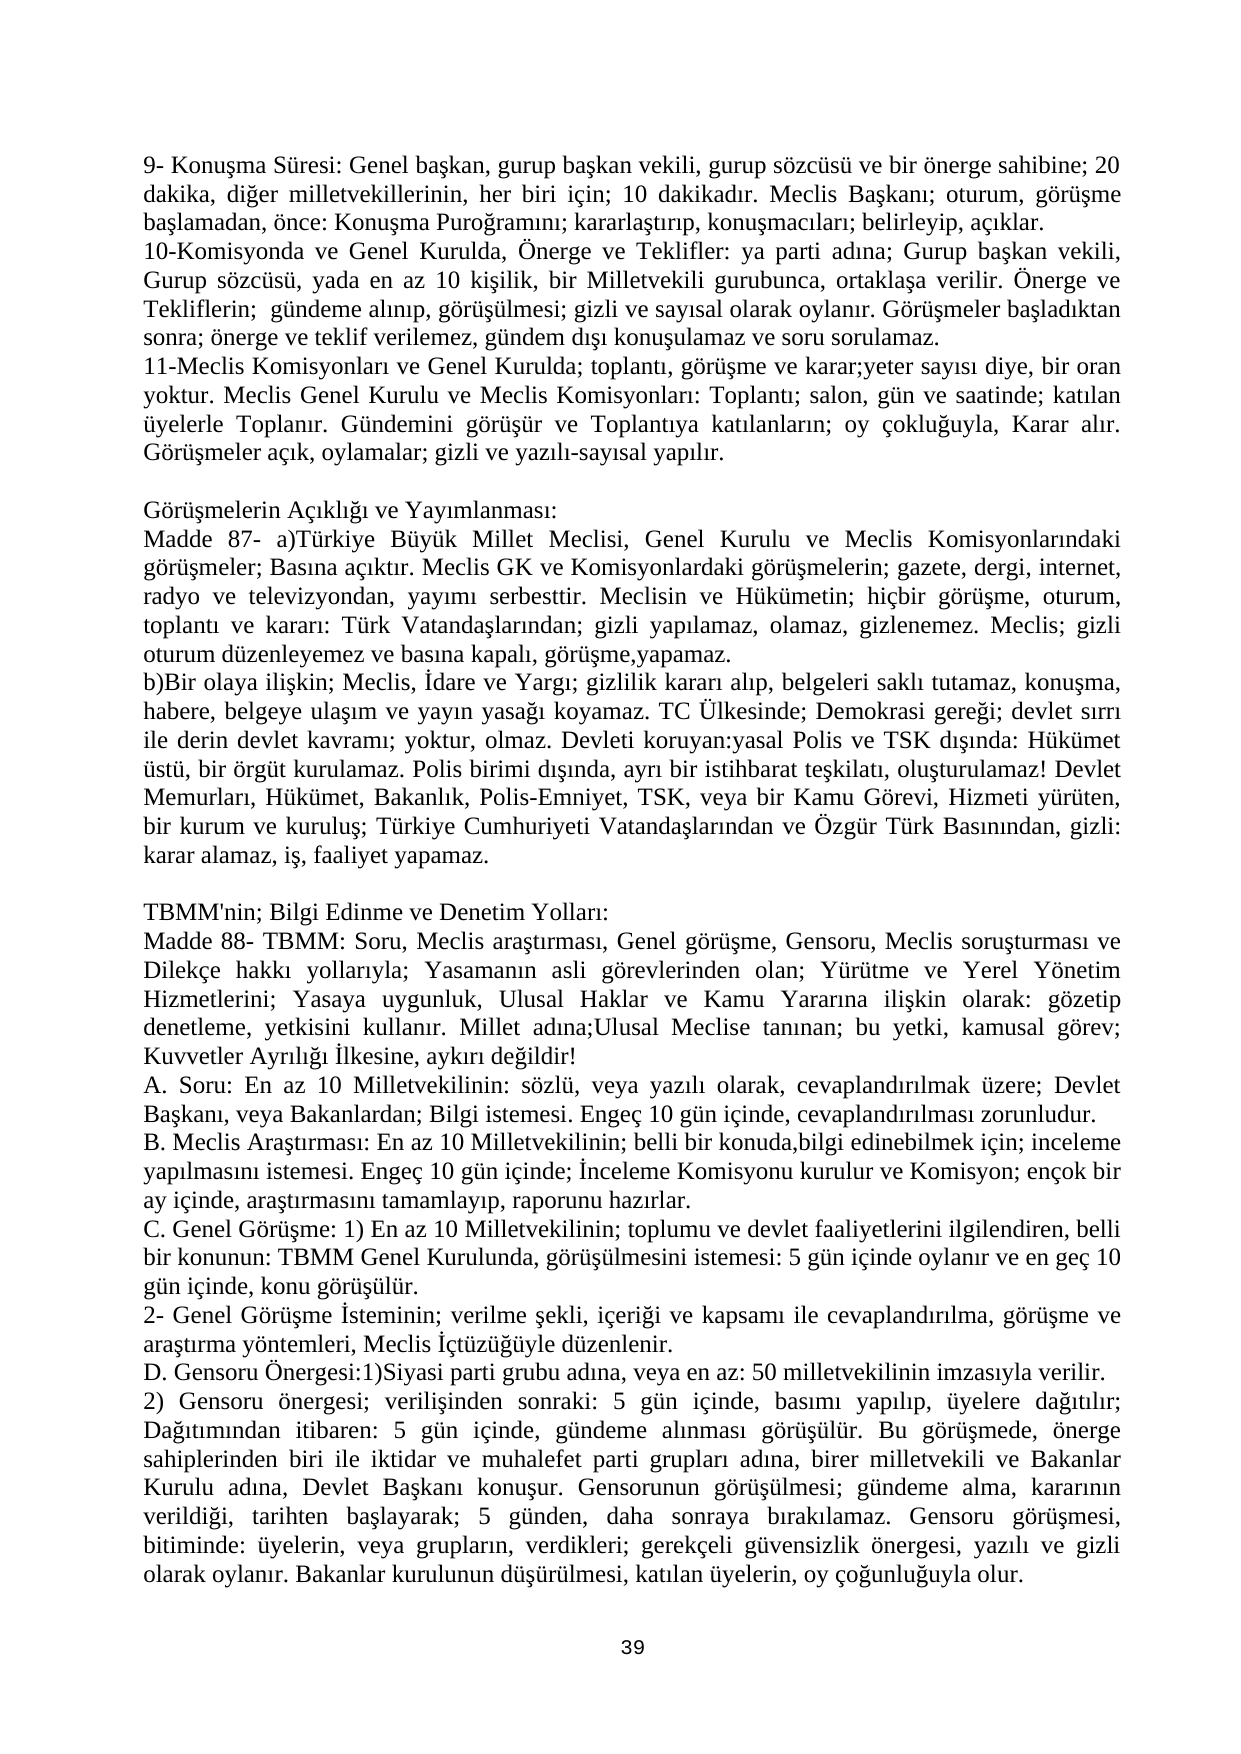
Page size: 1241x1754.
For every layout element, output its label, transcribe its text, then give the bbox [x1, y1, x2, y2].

text 2- Genel Görüşme İsteminin; verilme şekli, içeriği ve kapsamı ile cevaplandırılma, görüşme ve araştırma yöntemleri, Meclis İçtüzüğüyle düzenlenir. [143, 1300, 1122, 1357]
text 11-Meclis Komisyonları ve Genel Kurulda; toplantı, görüşme ve karar;yeter sayısı diye, bir oran yoktur. Meclis Genel Kurulu ve Meclis Komisyonları: Toplantı; salon, gün ve saatinde; katılan üyelerle Toplanır. Gündemini görüşür ve Toplantıya katılanların; oy çokluğuyla, Karar alır. Görüşmeler açık, oylamalar; gizli ve yazılı-sayısal yapılır. [143, 351, 1122, 466]
text D. Gensoru Önergesi:1)Siyasi parti grubu adına, veya en az: 50 milletvekilinin imzasıyla verilir. [143, 1357, 1122, 1386]
text 10-Komisyonda ve Genel Kurulda, Önerge ve Teklifler: ya parti adına; Gurup başkan vekili, Gurup sözcüsü, yada en az 10 kişilik, bir Milletvekili gurubunca, ortaklaşa verilir. Önerge ve Tekliflerin; gündeme alınıp, görüşülmesi; gizli ve sayısal olarak oylanır. Görüşmeler başladıktan sonra; önerge ve teklif verilemez, gündem dışı konuşulamaz ve soru sorulamaz. [143, 236, 1122, 351]
text 2) Gensoru önergesi; verilişinden sonraki: 5 gün içinde, basımı yapılıp, üyelere dağıtılır; Dağıtımından itibaren: 5 gün içinde, gündeme alınması görüşülür. Bu görüşmede, önerge sahiplerinden biri ile iktidar ve muhalefet parti grupları adına, birer milletvekili ve Bakanlar Kurulu adına, Devlet Başkanı konuşur. Gensorunun görüşülmesi; gündeme alma, kararının verildiği, tarihten başlayarak; 5 günden, daha sonraya bırakılamaz. Gensoru görüşmesi, bitiminde: üyelerin, veya grupların, verdikleri; gerekçeli güvensizlik önergesi, yazılı ve gizli olarak oylanır. Bakanlar kurulunun düşürülmesi, katılan üyelerin, oy çoğunluğuyla olur. [143, 1386, 1122, 1587]
text C. Genel Görüşme: 1) En az 10 Milletvekilinin; toplumu ve devlet faaliyetlerini ilgilendiren, belli bir konunun: TBMM Genel Kurulunda, görüşülmesini istemesi: 5 gün içinde oylanır ve en geç 10 gün içinde, konu görüşülür. [143, 1214, 1122, 1300]
text A. Soru: En az 10 Milletvekilinin: sözlü, veya yazılı olarak, cevaplandırılmak üzere; Devlet Başkanı, veya Bakanlardan; Bilgi istemesi. Engeç 10 gün içinde, cevaplandırılması zorunludur. [143, 1070, 1122, 1127]
text b)Bir olaya ilişkin; Meclis, İdare ve Yargı; gizlilik kararı alıp, belgeleri saklı tutamaz, konuşma, habere, belgeye ulaşım ve yayın yasağı koyamaz. TC Ülkesinde; Demokrasi gereği; devlet sırrı ile derin devlet kavramı; yoktur, olmaz. Devleti koruyan:yasal Polis ve TSK dışında: Hükümet üstü, bir örgüt kurulamaz. Polis birimi dışında, ayrı bir istihbarat teşkilatı, oluşturulamaz! Devlet Memurları, Hükümet, Bakanlık, Polis-Emniyet, TSK, veya bir Kamu Görevi, Hizmeti yürüten, bir kurum ve kuruluş; Türkiye Cumhuriyeti Vatandaşlarından ve Özgür Türk Basınından, gizli: karar alamaz, iş, faaliyet yapamaz. [143, 667, 1122, 869]
text Madde 88- TBMM: Soru, Meclis araştırması, Genel görüşme, Gensoru, Meclis soruşturması ve Dilekçe hakkı yollarıyla; Yasamanın asli görevlerinden olan; Yürütme ve Yerel Yönetim Hizmetlerini; Yasaya uygunluk, Ulusal Haklar ve Kamu Yararına ilişkin olarak: gözetip denetleme, yetkisini kullanır. Millet adına;Ulusal Meclise tanınan; bu yetki, kamusal görev; Kuvvetler Ayrılığı İlkesine, aykırı değildir! [143, 926, 1122, 1070]
text TBMM'nin; Bilgi Edinme ve Denetim Yolları: [143, 897, 1122, 926]
text Madde 87- a)Türkiye Büyük Millet Meclisi, Genel Kurulu ve Meclis Komisyonlarındaki görüşmeler; Basına açıktır. Meclis GK ve Komisyonlardaki görüşmelerin; gazete, dergi, internet, radyo ve televizyondan, yayımı serbesttir. Meclisin ve Hükümetin; hiçbir görüşme, oturum, toplantı ve kararı: Türk Vatandaşlarından; gizli yapılamaz, olamaz, gizlenemez. Meclis; gizli oturum düzenleyemez ve basına kapalı, görüşme,yapamaz. [143, 524, 1122, 667]
text B. Meclis Araştırması: En az 10 Milletvekilinin; belli bir konuda,bilgi edinebilmek için; inceleme yapılmasını istemesi. Engeç 10 gün içinde; İnceleme Komisyonu kurulur ve Komisyon; ençok bir ay içinde, araştırmasını tamamlayıp, raporunu hazırlar. [143, 1127, 1122, 1214]
text 9- Konuşma Süresi: Genel başkan, gurup başkan vekili, gurup sözcüsü ve bir önerge sahibine; 20 dakika, diğer milletvekillerinin, her biri için; 10 dakikadır. Meclis Başkanı; oturum, görüşme başlamadan, önce: Konuşma Puroğramını; kararlaştırıp, konuşmacıları; belirleyip, açıklar. [143, 150, 1122, 236]
text Görüşmelerin Açıklığı ve Yayımlanması: [143, 495, 1122, 524]
